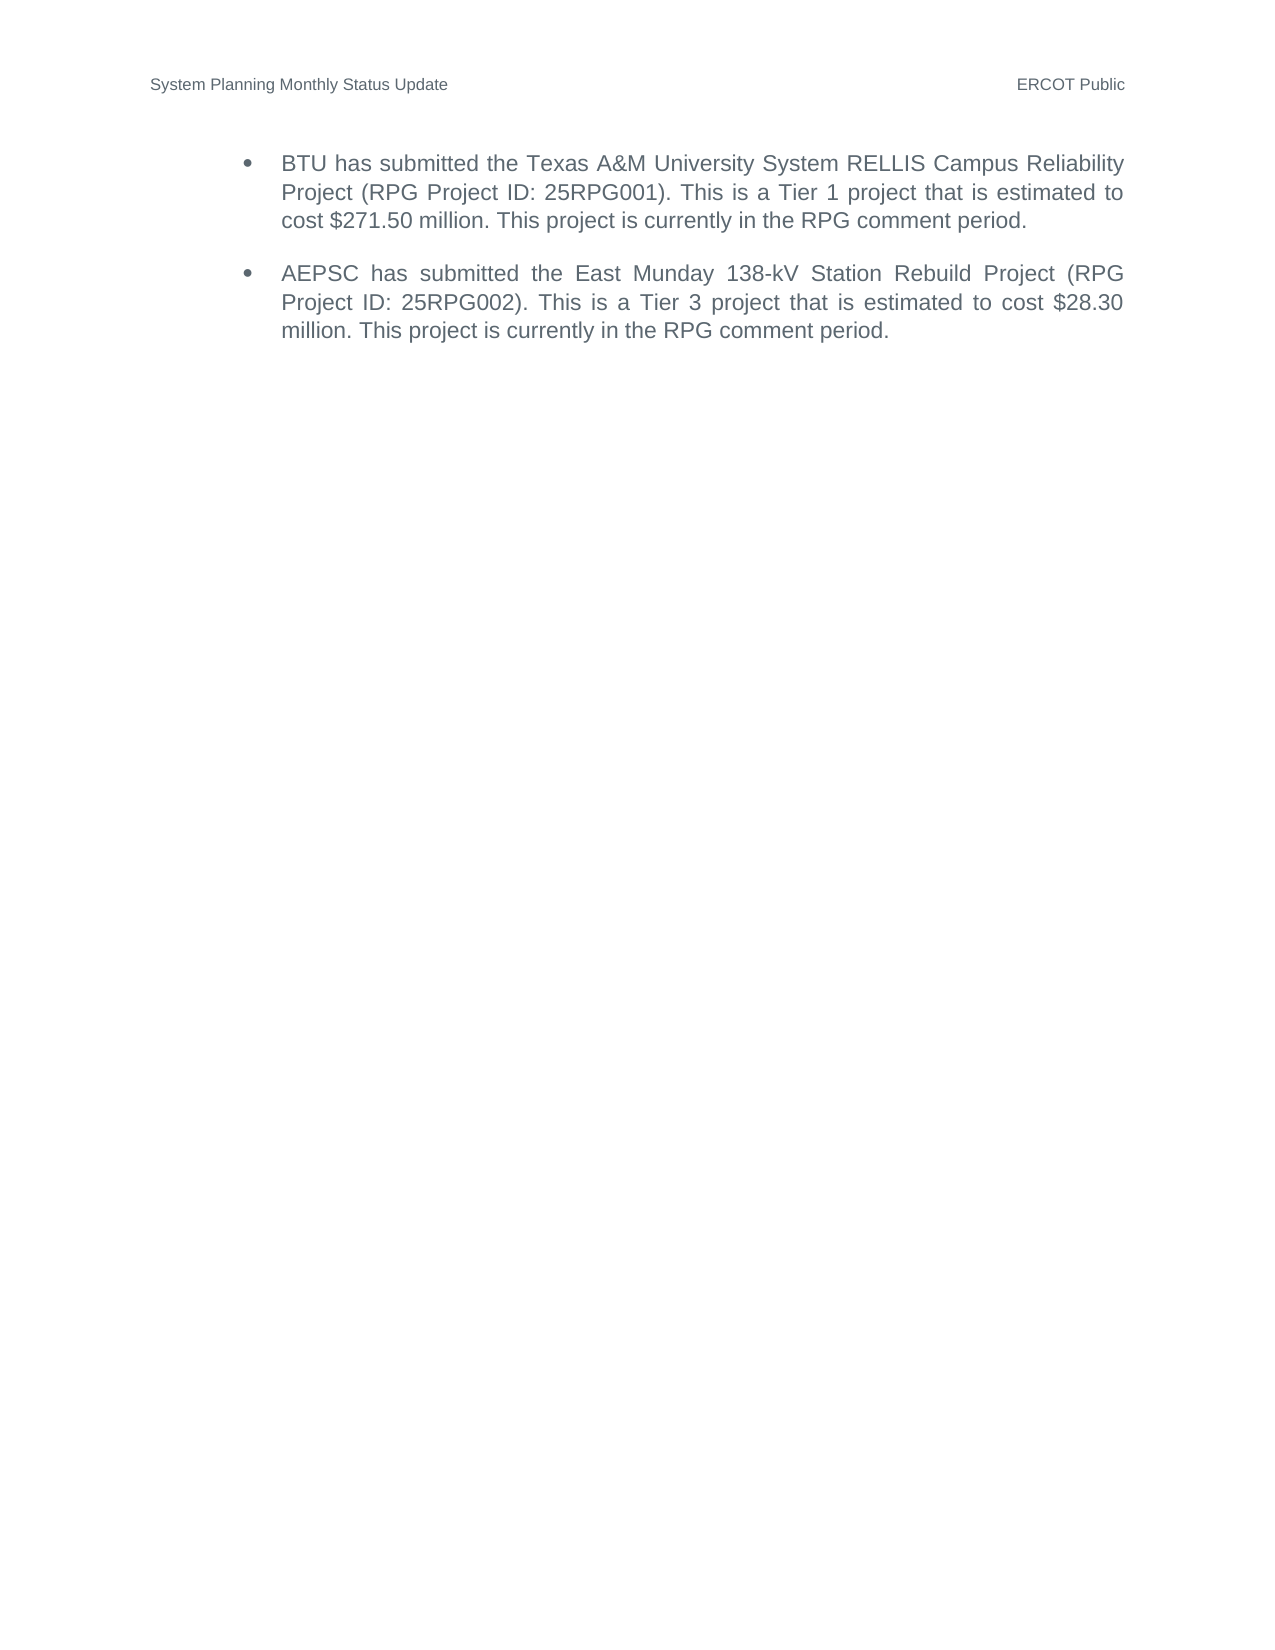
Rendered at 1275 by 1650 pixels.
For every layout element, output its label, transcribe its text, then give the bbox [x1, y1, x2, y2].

list BTU has submitted the Texas A&M University System RELLIS Campus Reliability Project (RPG Project ID: 25RPG001). This is a Tier 1 project that is estimated to cost $271.50 million. This project is currently in the RPG comment period. [244, 150, 1125, 233]
list AEPSC has submitted the East Munday 138-kV Station Rebuild Project (RPG Project ID: 25RPG002). This is a Tier 3 project that is estimated to cost $28.30 million. This project is currently in the RPG comment period. [244, 260, 1125, 343]
